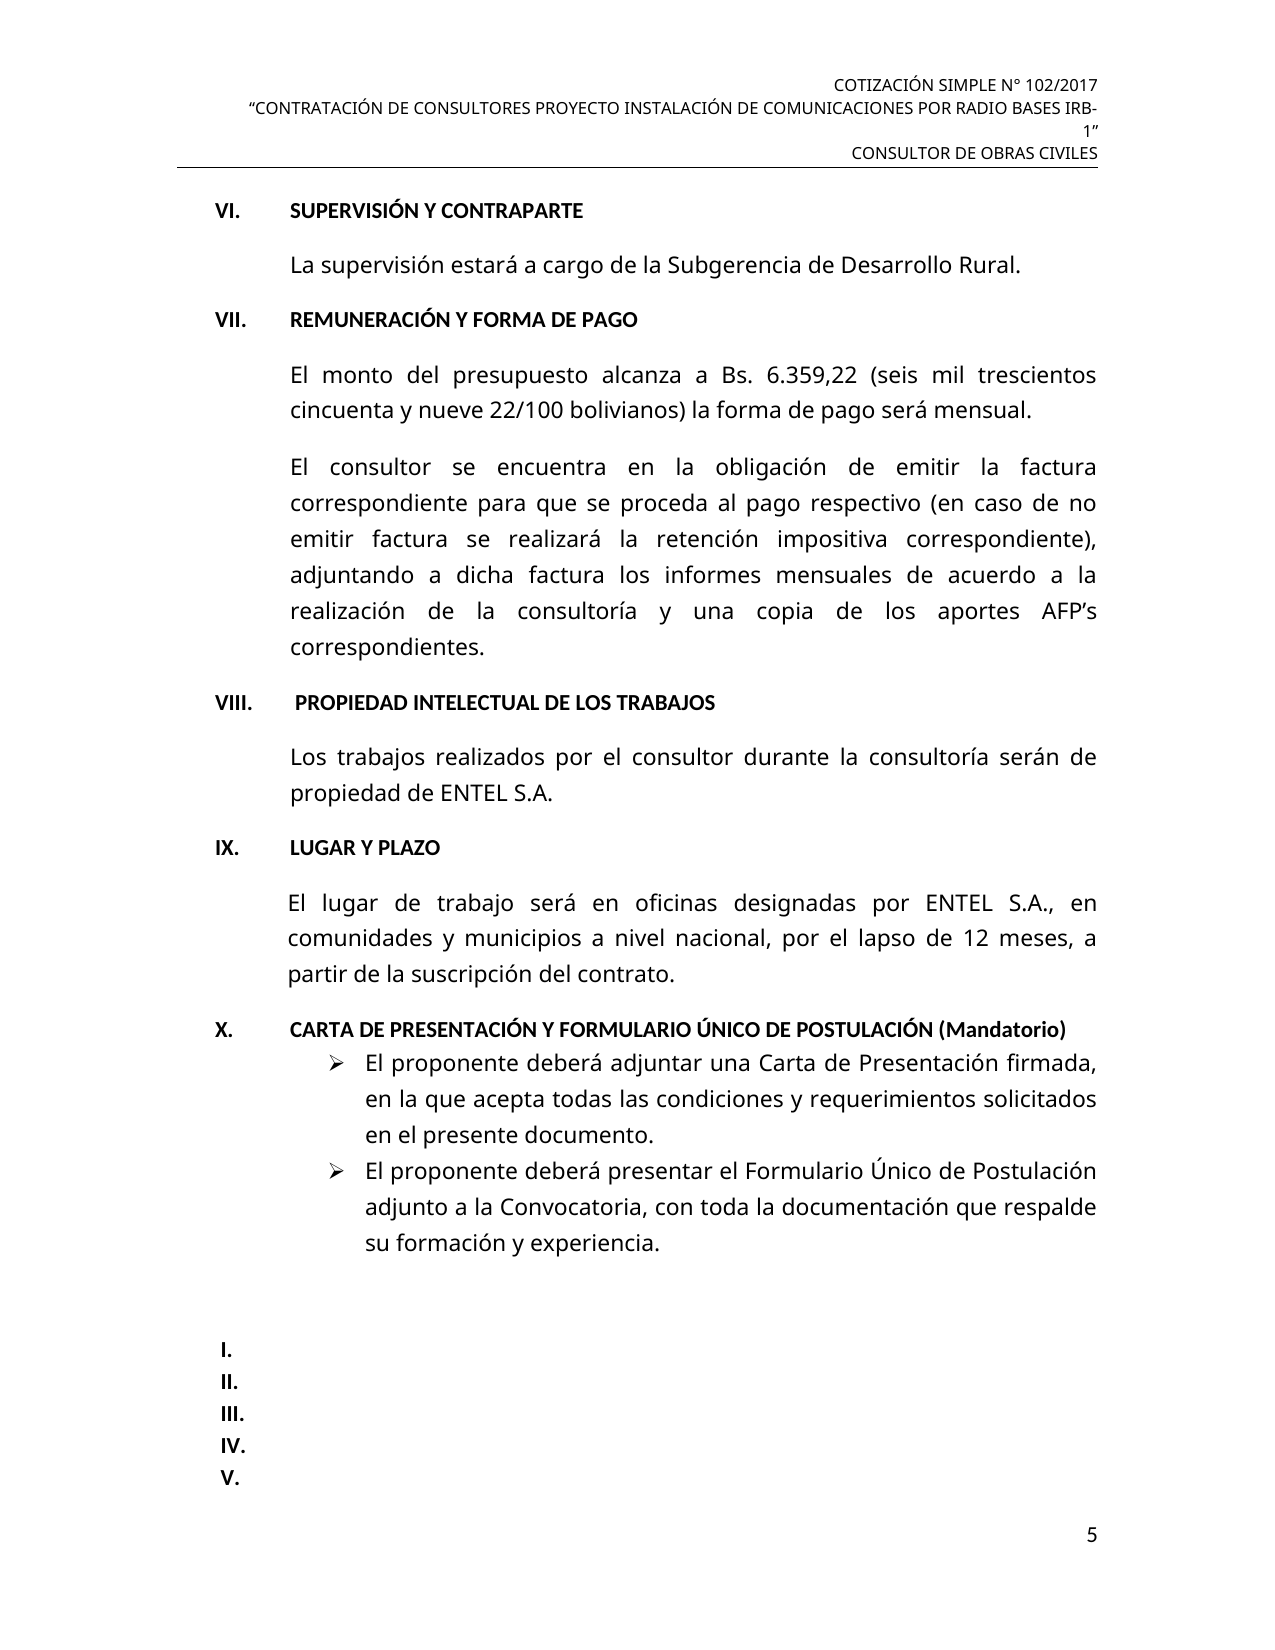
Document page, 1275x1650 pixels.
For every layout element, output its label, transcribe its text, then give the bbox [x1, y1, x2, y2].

list CARTA DE PRESENTACIÓN Y FORMULARIO ÚNICO DE POSTULACIÓN (Mandatorio) [215, 1015, 1098, 1043]
text El monto del presupuesto alcanza a Bs. 6.359,22 (seis mil trescientos cincuenta y nueve 22/100 bolivianos) la forma de pago será mensual. [290, 358, 1098, 426]
list El proponente deberá presentar el Formulario Único de Postulación adjunto a la Convocatoria, con toda la documentación que respalde su formación y experiencia. [327, 1155, 1098, 1258]
text El lugar de trabajo será en oficinas designadas por ENTEL S.A., en comunidades y municipios a nivel nacional, por el lapso de 12 meses, a partir de la suscripción del contrato. [287, 886, 1098, 989]
list El proponente deberá adjuntar una Carta de Presentación firmada, en la que acepta todas las condiciones y requerimientos solicitados en el presente documento. [327, 1047, 1098, 1150]
list REMUNERACIÓN Y FORMA DE PAGO [215, 306, 1098, 333]
list LUGAR Y PLAZO [215, 833, 1098, 861]
list SUPERVISIÓN Y CONTRAPARTE [215, 196, 1098, 224]
text El consultor se encuentra en la obligación de emitir la factura correspondiente para que se proceda al pago respectivo (en caso de no emitir factura se realizará la retención impositiva correspondiente), adjuntando a dicha factura los informes mensuales de acuerdo a la realización de la consultoría y una copia de los aportes AFP’s correspondientes. [290, 451, 1098, 662]
list PROPIEDAD INTELECTUAL DE LOS TRABAJOS [215, 688, 1098, 716]
text Los trabajos realizados por el consultor durante la consultoría serán de propiedad de ENTEL S.A. [290, 741, 1098, 808]
text La supervisión estará a cargo de la Subgerencia de Desarrollo Rural. [290, 249, 1098, 280]
